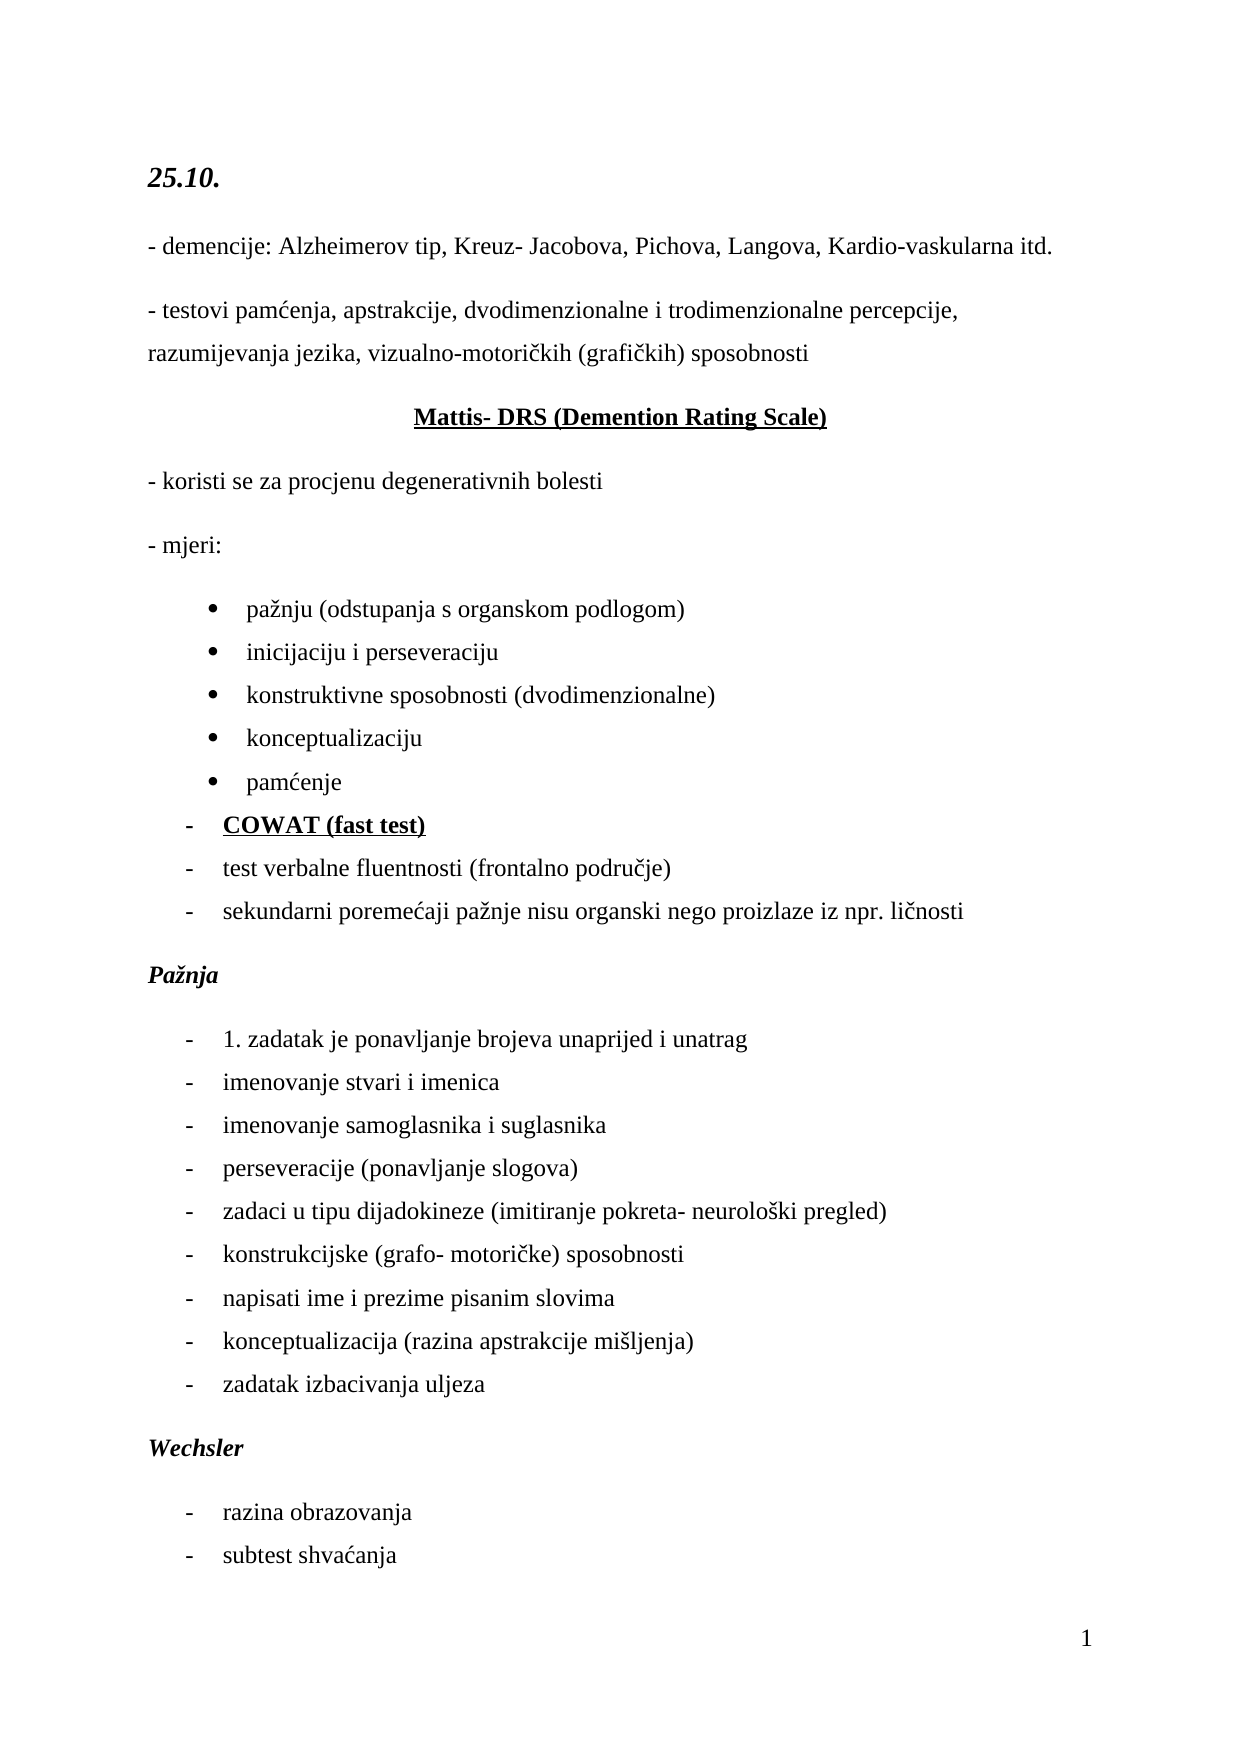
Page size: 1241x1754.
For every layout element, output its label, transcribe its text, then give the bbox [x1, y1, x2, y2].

list imenovanje stvari i imenica [185, 1067, 1093, 1096]
text - demencije: Alzheimerov tip, Kreuz- Jacobova, Pichova, Langova, Kardio-vaskularna itd. [148, 231, 1093, 260]
list zadaci u tipu dijadokineze (imitiranje pokreta- neurološki pregled) [185, 1196, 1093, 1225]
text 25.10. [148, 160, 1093, 194]
list sekundarni poremećaji pažnje nisu organski nego proizlaze iz npr. ličnosti [185, 896, 1093, 925]
text Wechsler [148, 1433, 1093, 1462]
list pažnju (odstupanja s organskom podlogom) [208, 594, 1093, 623]
list inicijaciju i perseveraciju [208, 637, 1093, 666]
text Pažnja [148, 960, 1093, 989]
list 1. zadatak je ponavljanje brojeva unaprijed i unatrag [185, 1024, 1093, 1053]
list konstruktivne sposobnosti (dvodimenzionalne) [208, 680, 1093, 709]
list zadatak izbacivanja uljeza [185, 1369, 1093, 1398]
text - mjeri: [148, 530, 1093, 559]
list subtest shvaćanja [185, 1540, 1093, 1569]
list napisati ime i prezime pisanim slovima [185, 1283, 1093, 1311]
text - testovi pamćenja, apstrakcije, dvodimenzionalne i trodimenzionalne percepcije, razumijevanja jezika, vizualno-motoričkih (grafičkih) sposobnosti [148, 295, 1093, 367]
text - koristi se za procjenu degenerativnih bolesti [148, 466, 1093, 495]
list razina obrazovanja [185, 1497, 1093, 1526]
text Mattis- DRS (Demention Rating Scale) [148, 402, 1093, 431]
list imenovanje samoglasnika i suglasnika [185, 1110, 1093, 1139]
list test verbalne fluentnosti (frontalno područje) [185, 853, 1093, 882]
list konceptualizacija (razina apstrakcije mišljenja) [185, 1326, 1093, 1354]
list COWAT (fast test) [185, 810, 1093, 838]
list pamćenje [208, 767, 1093, 795]
list konstrukcijske (grafo- motoričke) sposobnosti [185, 1239, 1093, 1268]
list konceptualizaciju [208, 723, 1093, 752]
list perseveracije (ponavljanje slogova) [185, 1153, 1093, 1182]
